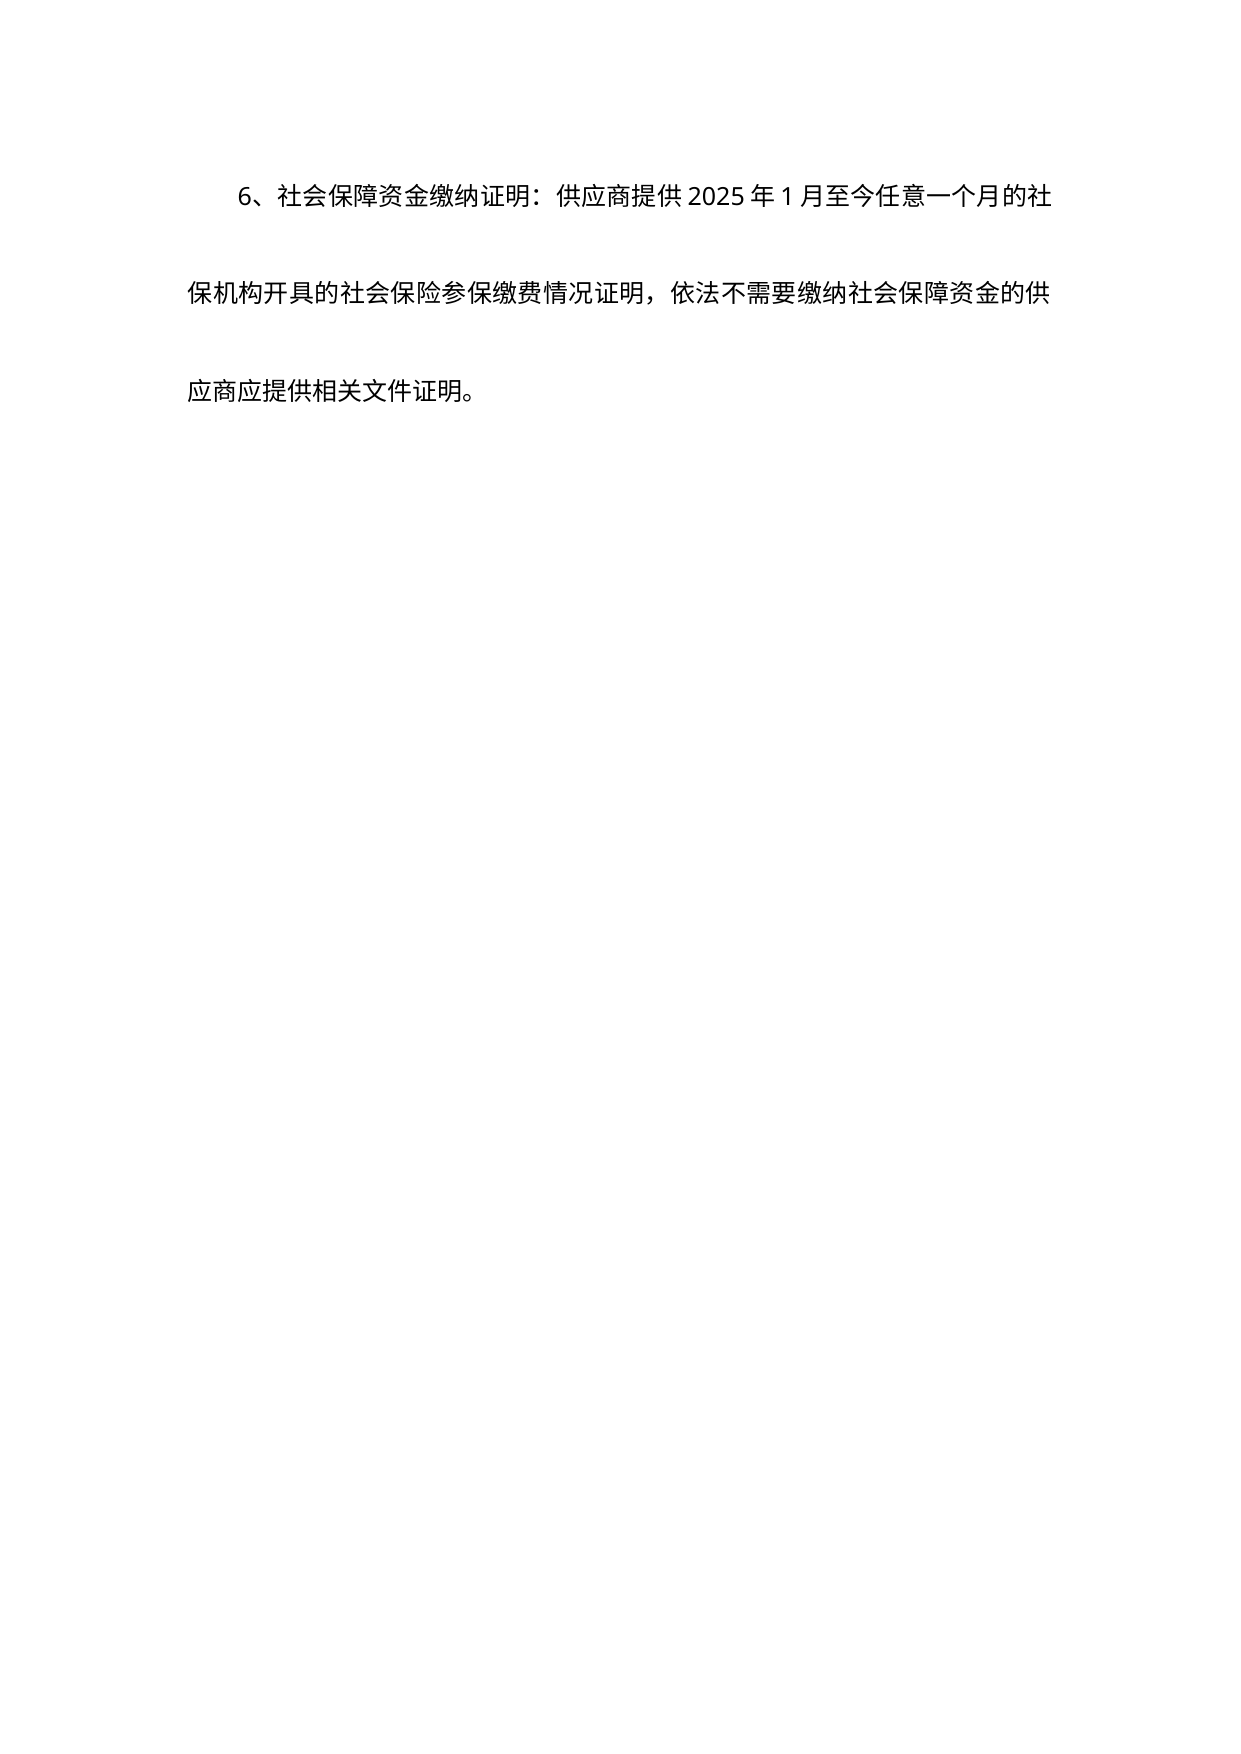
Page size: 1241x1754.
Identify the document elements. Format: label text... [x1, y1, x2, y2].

text 6、社会保障资金缴纳证明：供应商提供2025年1月至今任意一个月的社保机构开具的社会保险参保缴费情况证明，依法不需要缴纳社会保障资金的供应商应提供相关文件证明。 [187, 162, 1053, 422]
